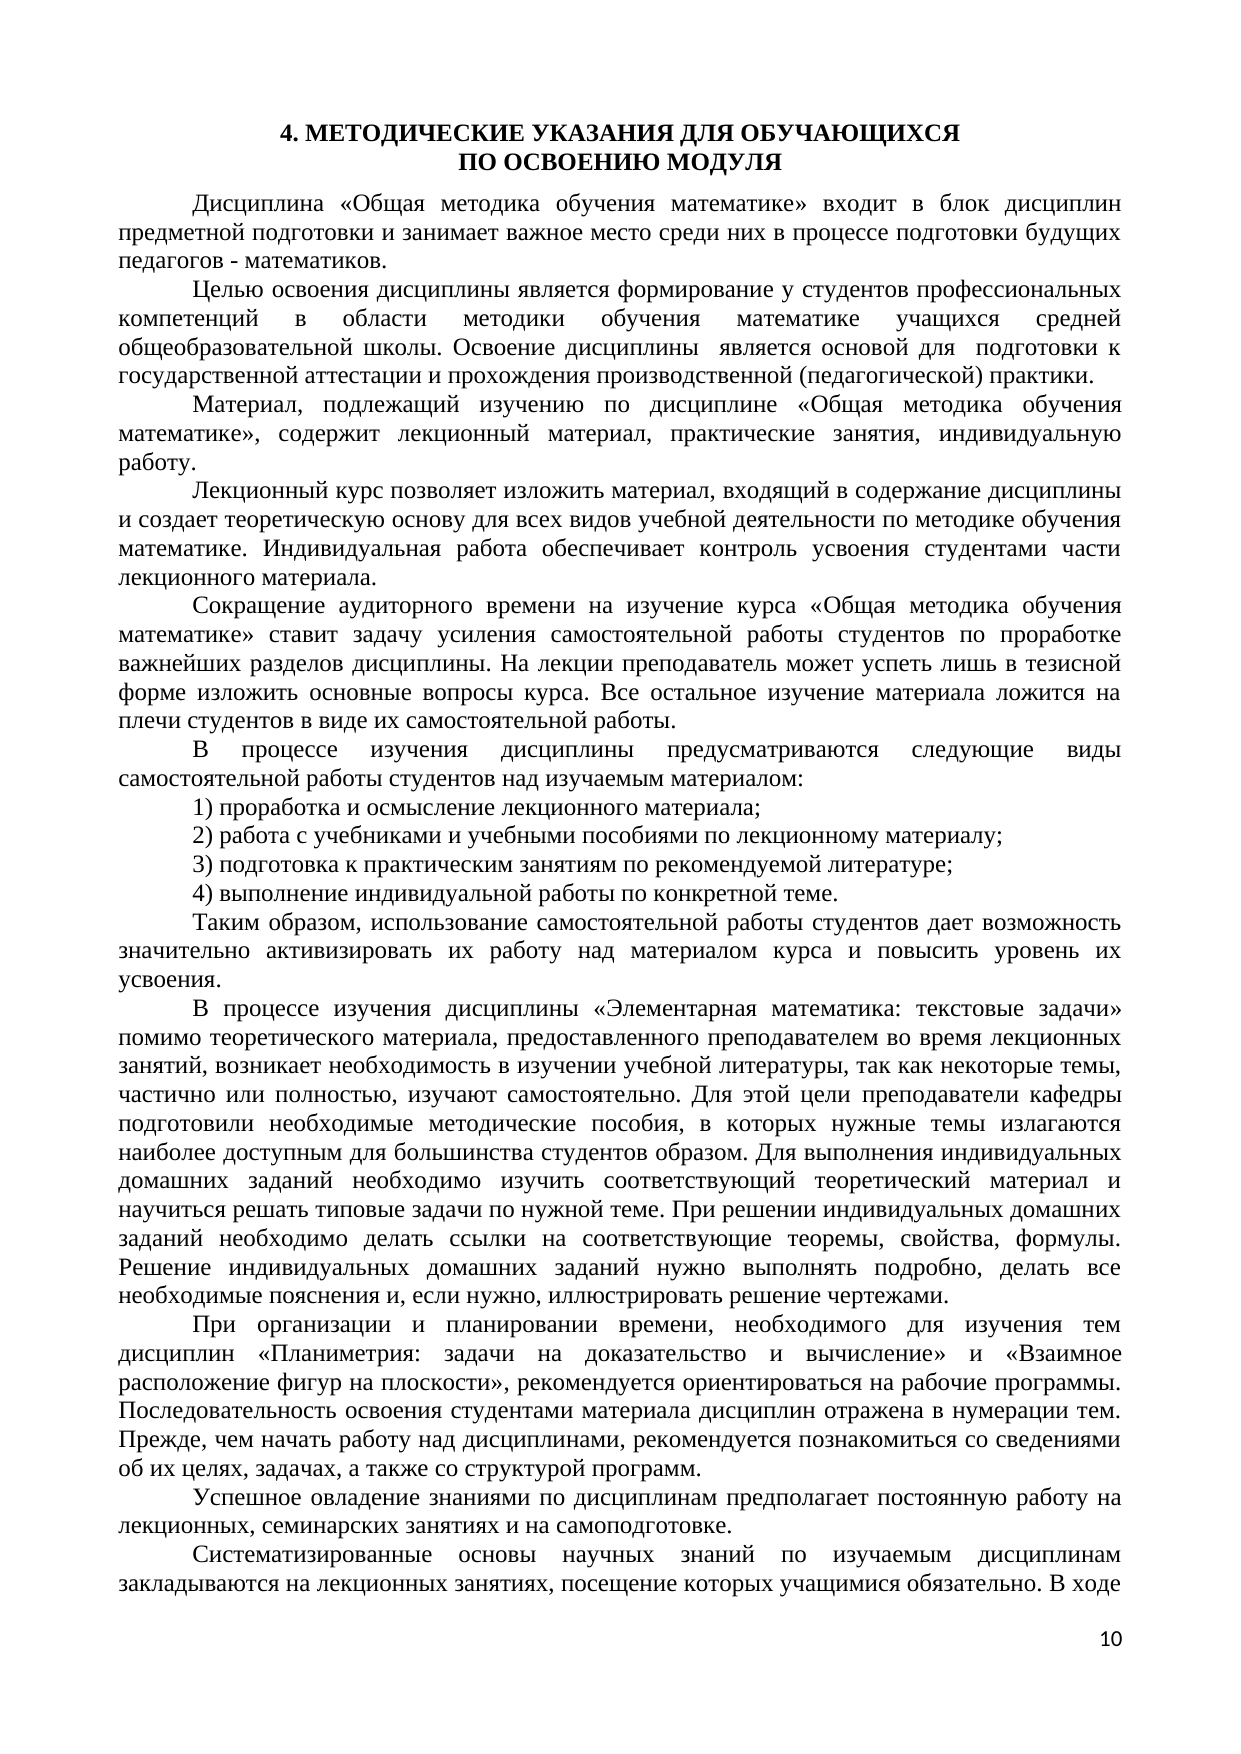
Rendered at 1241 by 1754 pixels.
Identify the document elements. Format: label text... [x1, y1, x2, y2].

text Материал, подлежащий изучению по дисциплине «Общая методика обучения математике», содержит лекционный материал, практические занятия, индивидуальную работу. [118, 389, 1122, 476]
text 4. Методические указания для обучающихся [118, 118, 1122, 147]
text 1) проработка и осмысление лекционного материала; [118, 792, 1122, 821]
text по освоению Модуля [118, 147, 1122, 176]
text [118, 1539, 1122, 1597]
text Таким образом, использование самостоятельной работы студентов дает возможность значительно активизировать их работу над материалом курса и повысить уровень их усвоения. [118, 907, 1122, 993]
text Целью освоения дисциплины является формирование у студентов профессиональных компетенций в области методики обучения математике учащихся средней общеобразовательной школы. Освоение дисциплины является основой для подготовки к государственной аттестации и прохождения производственной (педагогической) практики. [118, 274, 1122, 389]
text 4) выполнение индивидуальной работы по конкретной теме. [118, 878, 1122, 907]
text При организации и планировании времени, необходимого для изучения тем дисциплин «Планиметрия: задачи на доказательство и вычисление» и «Взаимное расположение фигур на плоскости», рекомендуется ориентироваться на рабочие программы. Последовательность освоения студентами материала дисциплин отражена в нумерации тем. Прежде, чем начать работу над дисциплинами, рекомендуется познакомиться со сведениями об их целях, задачах, а также со структурой программ. [118, 1309, 1122, 1482]
text Успешное овладение знаниями по дисциплинам предполагает постоянную работу на лекционных, семинарских занятиях и на самоподготовке. [118, 1482, 1122, 1539]
text В процессе изучения дисциплины предусматриваются следующие виды самостоятельной работы студентов над изучаемым материалом: [118, 734, 1122, 792]
text 3) подготовка к практическим занятиям по рекомендуемой литературе; [118, 849, 1122, 878]
text В процессе изучения дисциплины «Элементарная математика: текстовые задачи» помимо теоретического материала, предоставленного преподавателем во время лекционных занятий, возникает необходимость в изучении учебной литературы, так как некоторые темы, частично или полностью, изучают самостоятельно. Для этой цели преподаватели кафедры подготовили необходимые методические пособия, в которых нужные темы излагаются наиболее доступным для большинства студентов образом. Для выполнения индивидуальных домашних заданий необходимо изучить соответствующий теоретический материал и научиться решать типовые задачи по нужной теме. При решении индивидуальных домашних заданий необходимо делать ссылки на соответствующие теоремы, свойства, формулы. Решение индивидуальных домашних заданий нужно выполнять подробно, делать все необходимые пояснения и, если нужно, иллюстрировать решение чертежами. [118, 993, 1122, 1309]
text 2) работа с учебниками и учебными пособиями по лекционному материалу; [118, 821, 1122, 849]
text Лекционный курс позволяет изложить материал, входящий в содержание дисциплины и создает теоретическую основу для всех видов учебной деятельности по методике обучения математике. Индивидуальная работа обеспечивает контроль усвоения студентами части лекционного материала. [118, 476, 1122, 591]
text Сокращение аудиторного времени на изучение курса «Общая методика обучения математике» ставит задачу усиления самостоятельной работы студентов по проработке важнейших разделов дисциплины. На лекции преподаватель может успеть лишь в тезисной форме изложить основные вопросы курса. Все остальное изучение материала ложится на плечи студентов в виде их самостоятельной работы. [118, 591, 1122, 734]
text Дисциплина «Общая методика обучения математике» входит в блок дисциплин предметной подготовки и занимает важное место среди них в процессе подготовки будущих педагогов - математиков. [118, 188, 1122, 274]
